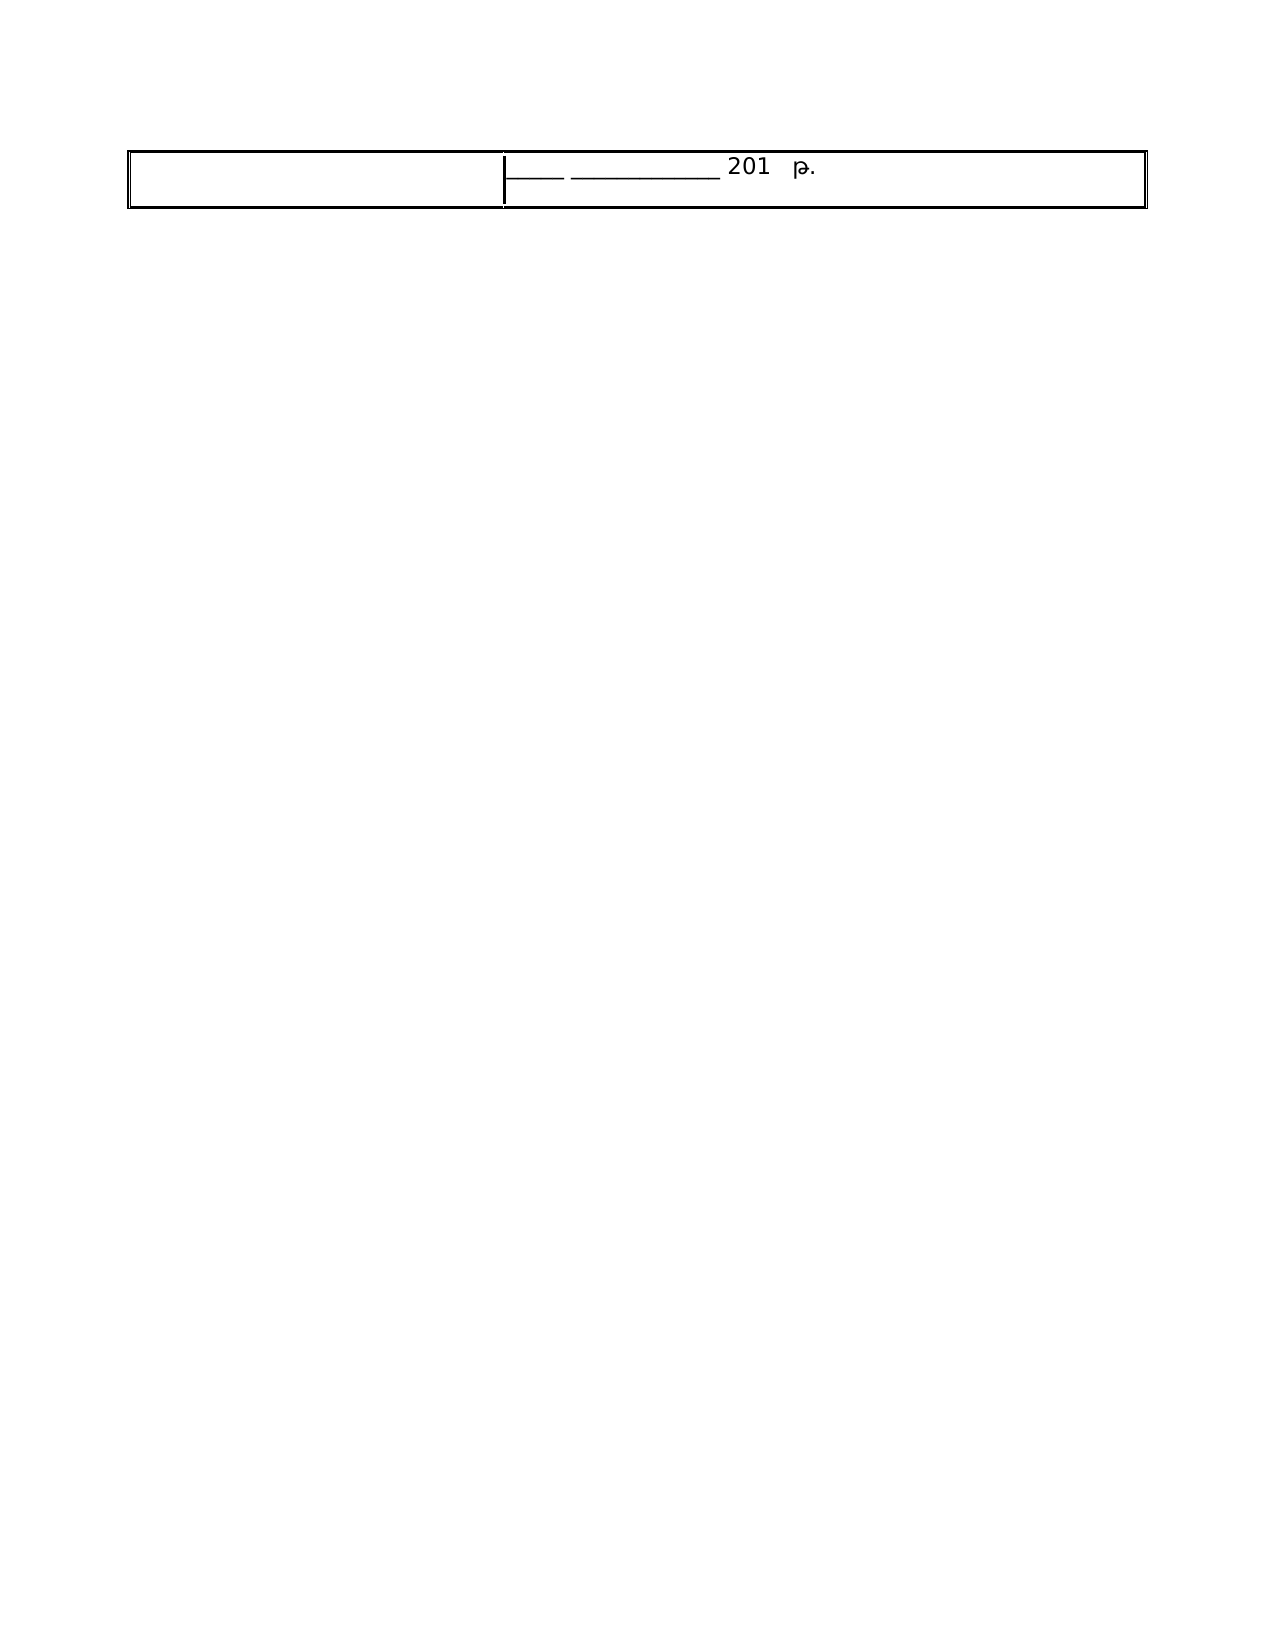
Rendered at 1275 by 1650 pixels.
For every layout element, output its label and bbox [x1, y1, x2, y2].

table_cell [504, 153, 1144, 206]
table_cell [131, 152, 504, 206]
